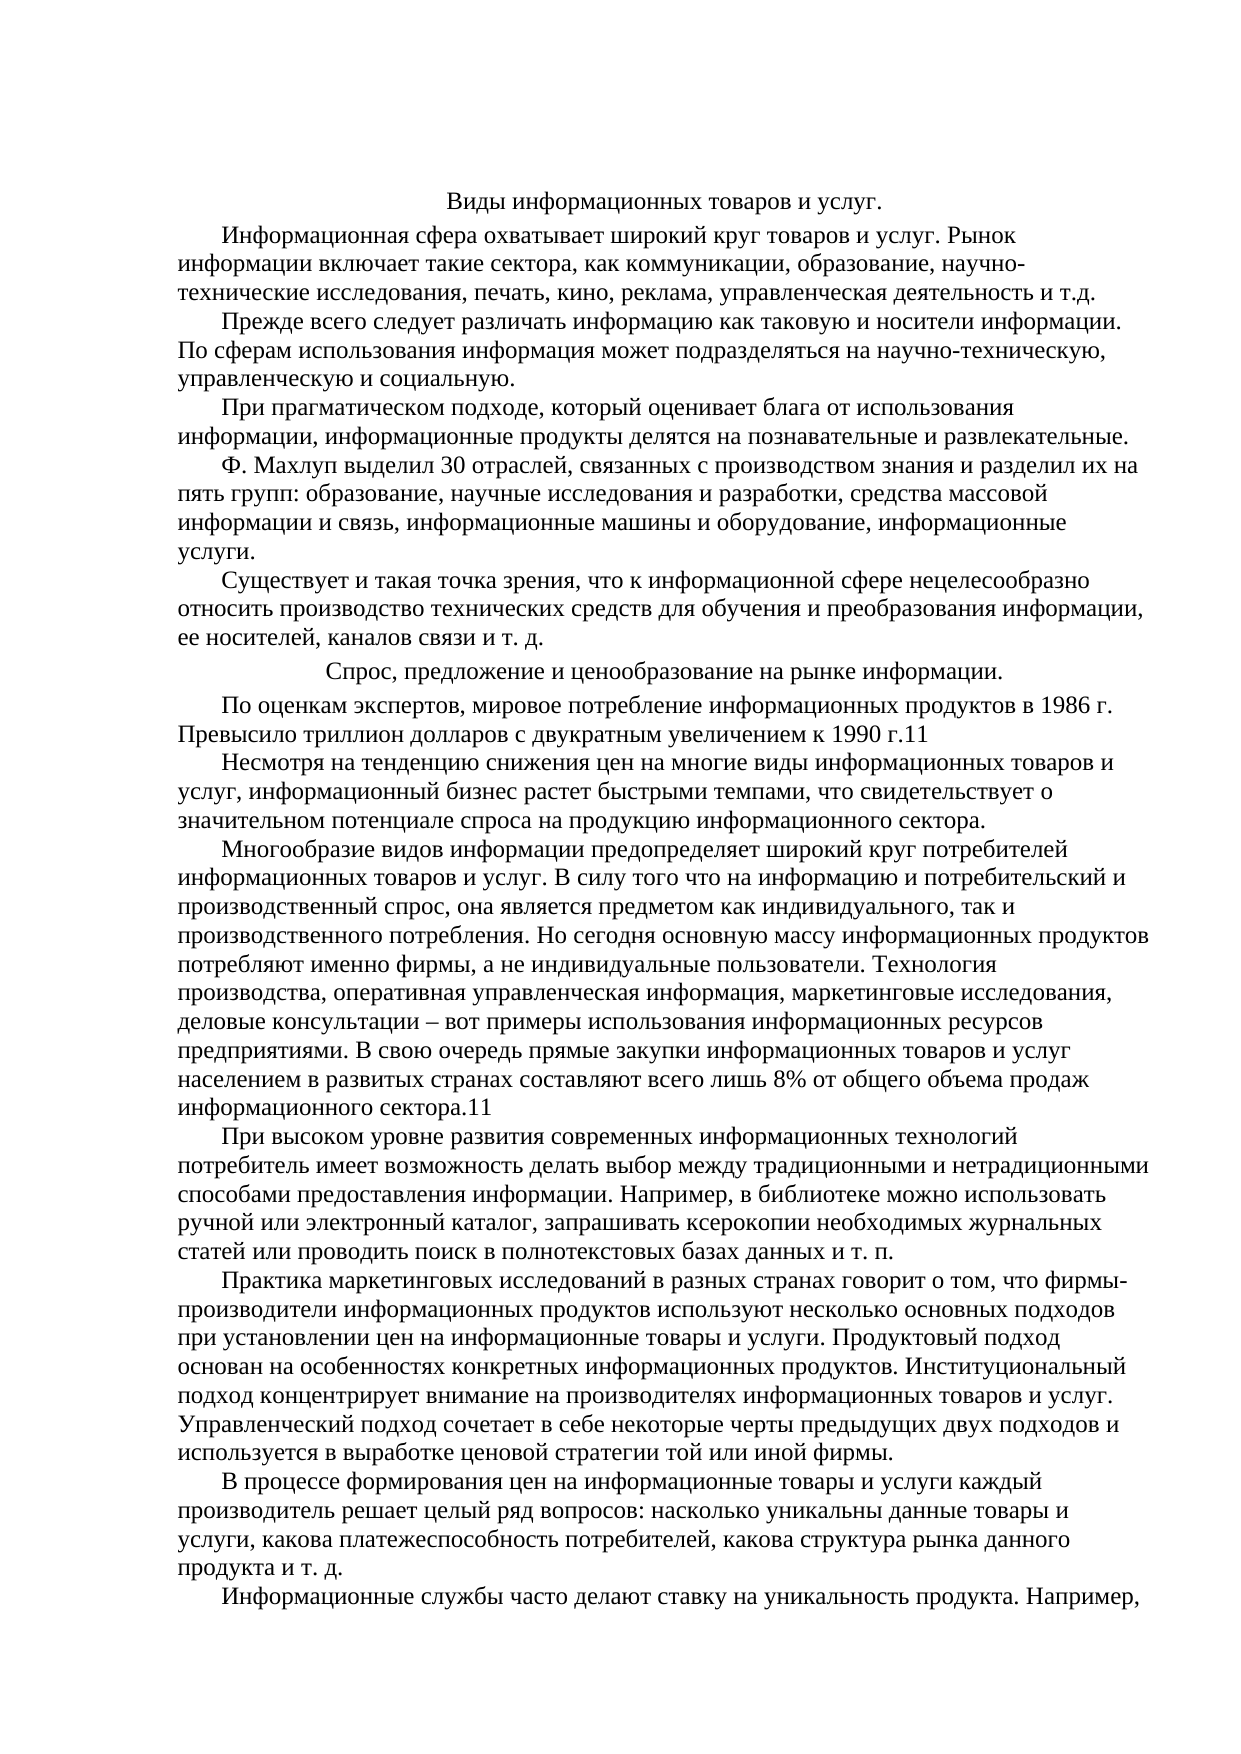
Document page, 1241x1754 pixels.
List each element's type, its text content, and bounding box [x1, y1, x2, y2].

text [177, 690, 1152, 1610]
text Виды информационных товаров и услуг. [177, 186, 1152, 214]
text Спрос, предложение и ценообразование на рынке информации. [177, 656, 1152, 685]
text Информационная сфера охватывает широкий круг товаров и услуг. Рынок информации включает такие сектора, как коммуникации, образование, научно-технические исследования, печать, кино, реклама, управленческая деятельность и т.д. Прежде всего следует различать информацию как таковую и носители информации. По сферам использования информация может подразделяться на научно-техническую, управленческую и социальную. При прагматическом подходе, который оценивает блага от использования информации, информационные продукты делятся на познавательные и развлекательные. Ф. Махлуп выделил 30 отраслей, связанных с производством знания и разделил их на пять групп: образование, научные исследования и разработки, средства массовой информации и связь, информационные машины и оборудование, информационные услуги. Существует и такая точка зрения, что к информационной сфере нецелесообразно относить производство технических средств для обучения и преобразования информации, ее носителей, каналов связи и т. д. [177, 220, 1152, 651]
